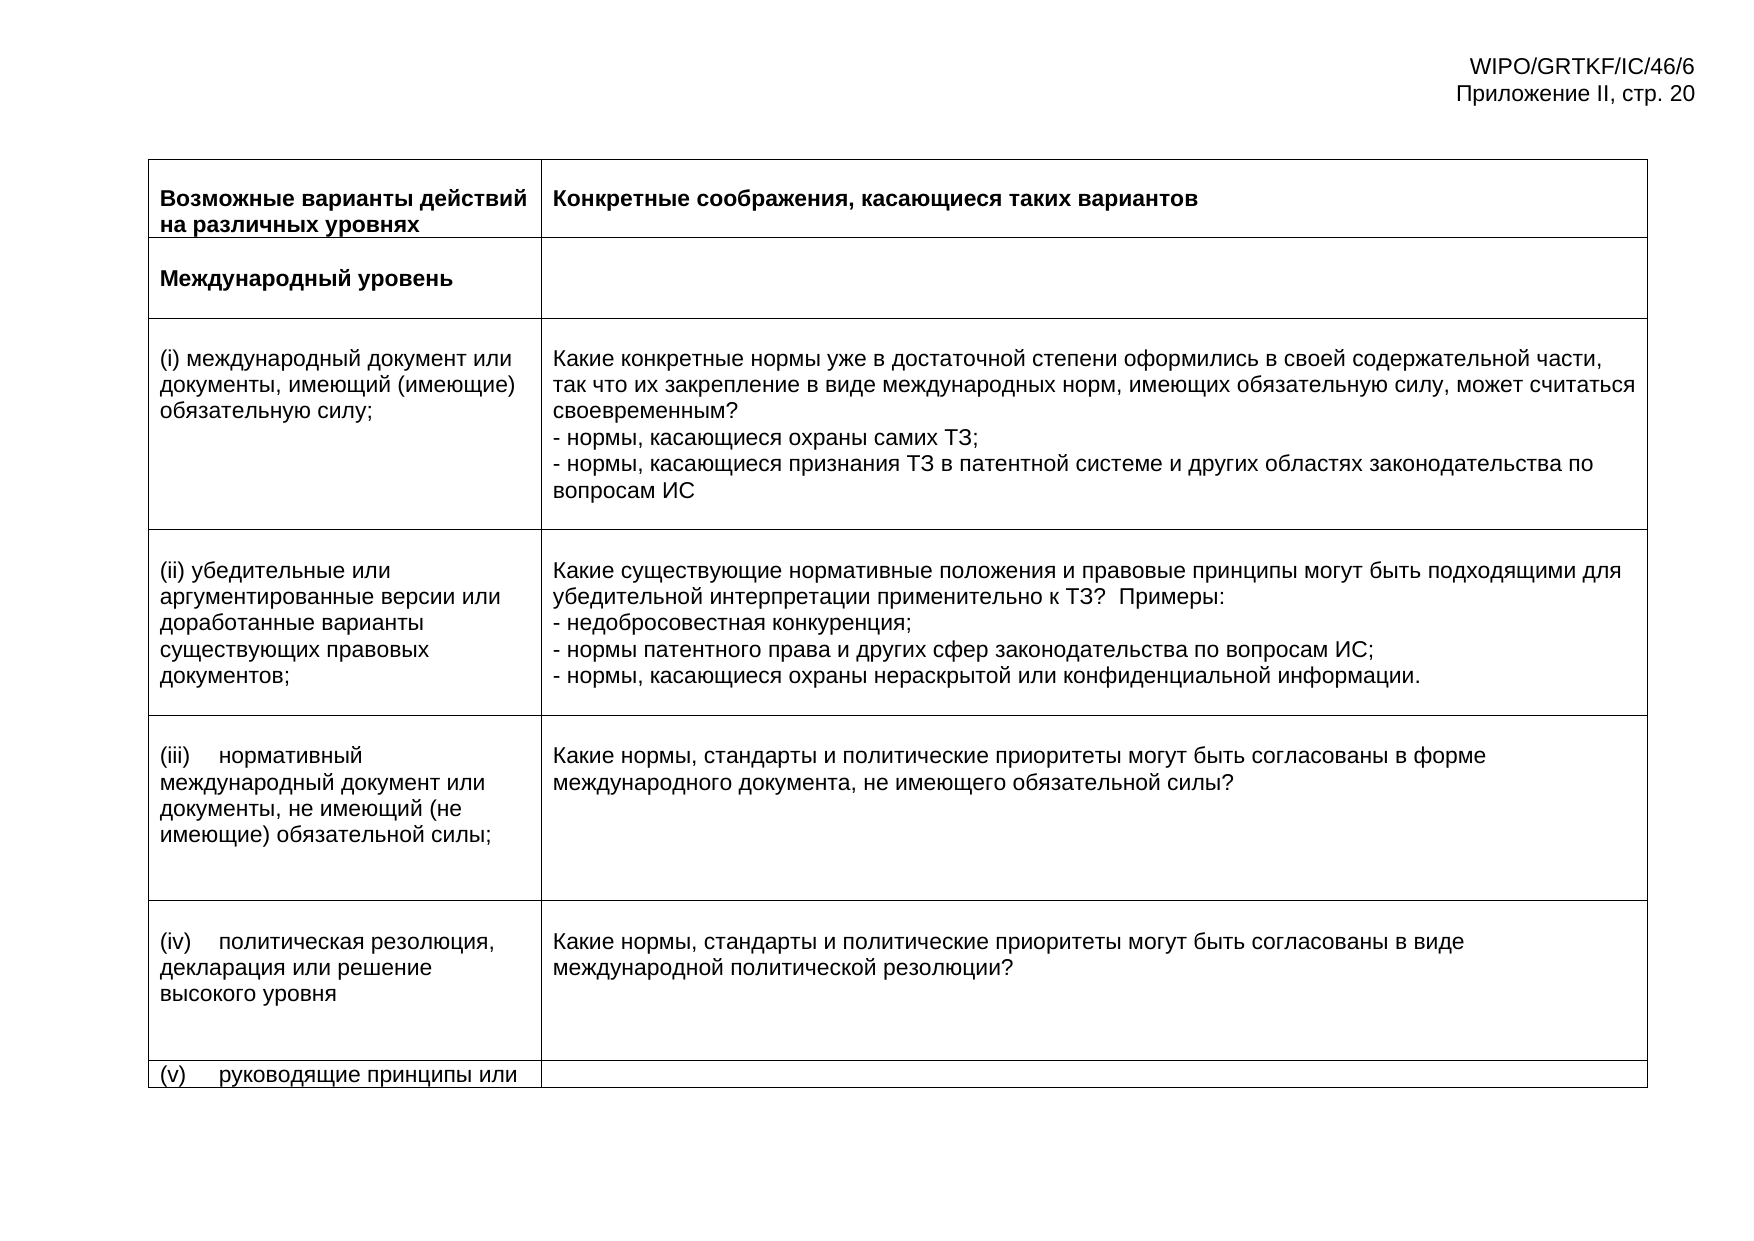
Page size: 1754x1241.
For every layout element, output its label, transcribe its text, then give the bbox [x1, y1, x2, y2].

table_cell (iii) нормативный международный документ или документы, не имеющий (не имеющие) обязательной силы; [149, 716, 541, 900]
table_cell Какие конкретные нормы уже в достаточной степени оформились в своей содержательной части, так что их закрепление в виде международных норм, имеющих обязательную силу, может считаться своевременным? - нормы, касающиеся охраны самих ТЗ; - нормы, касающиеся признания ТЗ в патентной системе и других областях законодательства по вопросам ИС [542, 319, 1647, 529]
table_cell (iv) политическая резолюция, декларация или решение высокого уровня [149, 901, 541, 1059]
table_header Возможные варианты действий на различных уровнях [149, 160, 541, 237]
table_cell [542, 238, 1647, 317]
table_cell Какие нормы, стандарты и политические приоритеты могут быть согласованы в форме международного документа, не имеющего обязательной силы? [542, 716, 1647, 900]
table_cell Какие существующие нормативные положения и правовые принципы могут быть подходящими для убедительной интерпретации применительно к ТЗ? Примеры: - недобросовестная конкуренция; - нормы патентного права и других сфер законодательства по вопросам ИС; - нормы, касающиеся охраны нераскрытой или конфиденциальной информации. [542, 530, 1647, 715]
table_header Конкретные соображения, касающиеся таких вариантов [542, 160, 1647, 237]
table_cell (i) международный документ или документы, имеющий (имеющие) обязательную силу; [149, 319, 541, 529]
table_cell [149, 1061, 541, 1087]
table_cell [542, 1061, 1647, 1087]
table_cell (ii) убедительные или аргументированные версии или доработанные варианты существующих правовых документов; [149, 530, 541, 715]
table_cell Международный уровень [149, 238, 541, 317]
table_cell Какие нормы, стандарты и политические приоритеты могут быть согласованы в виде международной политической резолюции? [542, 901, 1647, 1059]
